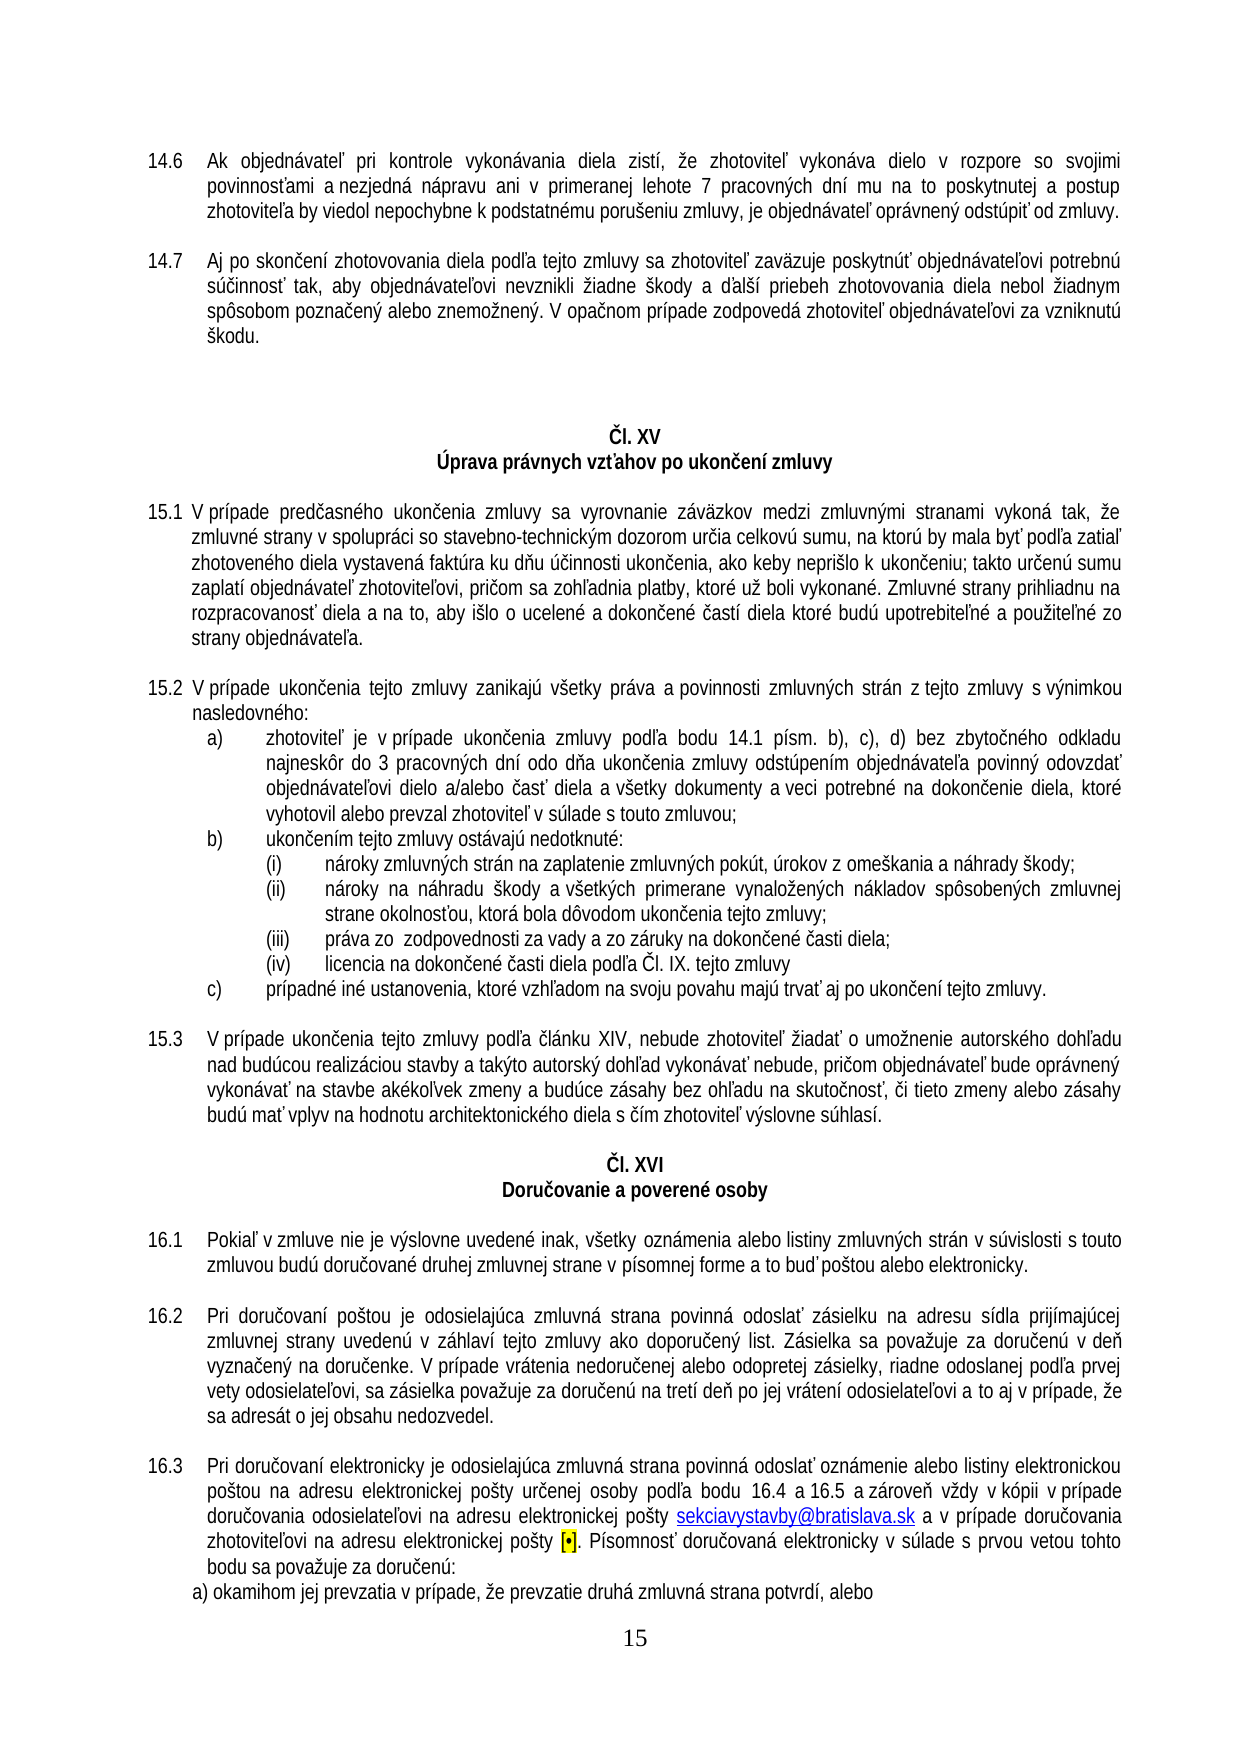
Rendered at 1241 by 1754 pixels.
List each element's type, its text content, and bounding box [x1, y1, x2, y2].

list V prípade ukončenia tejto zmluvy podľa článku XIV, nebude zhotoviteľ žiadať o umožnenie autorského dohľadu nad budúcou realizáciou stavby a takýto autorský dohľad vykonávať nebude, pričom objednávateľ bude oprávnený vykonávať na stavbe akékoľvek zmeny a budúce zásahy bez ohľadu na skutočnosť, či tieto zmeny alebo zásahy budú mať vplyv na hodnotu architektonického diela s čím zhotoviteľ výslovne súhlasí. [148, 1026, 1122, 1127]
list zhotoviteľ je v prípade ukončenia zmluvy podľa bodu 14.1 písm. b), c), d) bez zbytočného odkladu najneskôr do 3 pracovných dní odo dňa ukončenia zmluvy odstúpením objednávateľa povinný odovzdať objednávateľovi dielo a/alebo časť diela a všetky dokumenty a veci potrebné na dokončenie diela, ktoré vyhotovil alebo prevzal zhotoviteľ v súlade s touto zmluvou; [207, 725, 1122, 826]
text Doručovanie a poverené osoby [148, 1177, 1122, 1202]
text Čl. XV [148, 424, 1122, 449]
list ukončením tejto zmluvy ostávajú nedotknuté: [207, 826, 1122, 851]
text a) okamihom jej prevzatia v prípade, že prevzatie druhá zmluvná strana potvrdí, alebo [192, 1579, 1122, 1604]
list Pri doručovaní poštou je odosielajúca zmluvná strana povinná odoslať zásielku na adresu sídla prijímajúcej zmluvnej strany uvedenú v záhlaví tejto zmluvy ako doporučený list. Zásielka sa považuje za doručenú v deň vyznačený na doručenke. V prípade vrátenia nedoručenej alebo odopretej zásielky, riadne odoslanej podľa prvej vety odosielateľovi, sa zásielka považuje za doručenú na tretí deň po jej vrátení odosielateľovi a to aj v prípade, že sa adresát o jej obsahu nedozvedel. [148, 1302, 1122, 1428]
list Pri doručovaní elektronicky je odosielajúca zmluvná strana povinná odoslať oznámenie alebo listiny elektronickou poštou na adresu elektronickej pošty určenej osoby podľa bodu 16.4 a 16.5 a zároveň vždy v kópii v prípade doručovania odosielateľovi na adresu elektronickej pošty sekciavystavby@bratislava.sk a v prípade doručovania zhotoviteľovi na adresu elektronickej pošty [•]. Písomnosť doručovaná elektronicky v súlade s prvou vetou tohto bodu sa považuje za doručenú: [148, 1453, 1122, 1579]
list Pokiaľ v zmluve nie je výslovne uvedené inak, všetky oznámenia alebo listiny zmluvných strán v súvislosti s touto zmluvou budú doručované druhej zmluvnej strane v písomnej forme a to buď poštou alebo elektronicky. [148, 1227, 1122, 1277]
text Čl. XVI [148, 1152, 1122, 1177]
text Úprava právnych vzťahov po ukončení zmluvy [148, 449, 1122, 474]
list práva zo zodpovednosti za vady a zo záruky na dokončené časti diela; [266, 926, 1122, 951]
list licencia na dokončené časti diela podľa Čl. IX. tejto zmluvy [266, 951, 1122, 976]
list Ak objednávateľ pri kontrole vykonávania diela zistí, že zhotoviteľ vykonáva dielo v rozpore so svojimi povinnosťami a nezjedná nápravu ani v primeranej lehote 7 pracovných dní mu na to poskytnutej a postup zhotoviteľa by viedol nepochybne k podstatnému porušeniu zmluvy, je objednávateľ oprávnený odstúpiť od zmluvy. [148, 148, 1122, 223]
list nároky na náhradu škody a všetkých primerane vynaložených nákladov spôsobených zmluvnej strane okolnosťou, ktorá bola dôvodom ukončenia tejto zmluvy; [266, 876, 1122, 926]
list nároky zmluvných strán na zaplatenie zmluvných pokút, úrokov z omeškania a náhrady škody; [266, 851, 1122, 876]
list V prípade predčasného ukončenia zmluvy sa vyrovnanie záväzkov medzi zmluvnými stranami vykoná tak, že zmluvné strany v spolupráci so stavebno-technickým dozorom určia celkovú sumu, na ktorú by mala byť podľa zatiaľ zhotoveného diela vystavená faktúra ku dňu účinnosti ukončenia, ako keby neprišlo k ukončeniu; takto určenú sumu zaplatí objednávateľ zhotoviteľovi, pričom sa zohľadnia platby, ktoré už boli vykonané. Zmluvné strany prihliadnu na rozpracovanosť diela a na to, aby išlo o ucelené a dokončené častí diela ktoré budú upotrebiteľné a použiteľné zo strany objednávateľa. [148, 499, 1122, 650]
list Aj po skončení zhotovovania diela podľa tejto zmluvy sa zhotoviteľ zaväzuje poskytnúť objednávateľovi potrebnú súčinnosť tak, aby objednávateľovi nevznikli žiadne škody a ďalší priebeh zhotovovania diela nebol žiadnym spôsobom poznačený alebo znemožnený. V opačnom prípade zodpovedá zhotoviteľ objednávateľovi za vzniknutú škodu. [148, 248, 1122, 348]
list V prípade ukončenia tejto zmluvy zanikajú všetky práva a povinnosti zmluvných strán z tejto zmluvy s výnimkou nasledovného: [148, 675, 1122, 725]
list prípadné iné ustanovenia, ktoré vzhľadom na svoju povahu majú trvať aj po ukončení tejto zmluvy. [207, 976, 1122, 1001]
